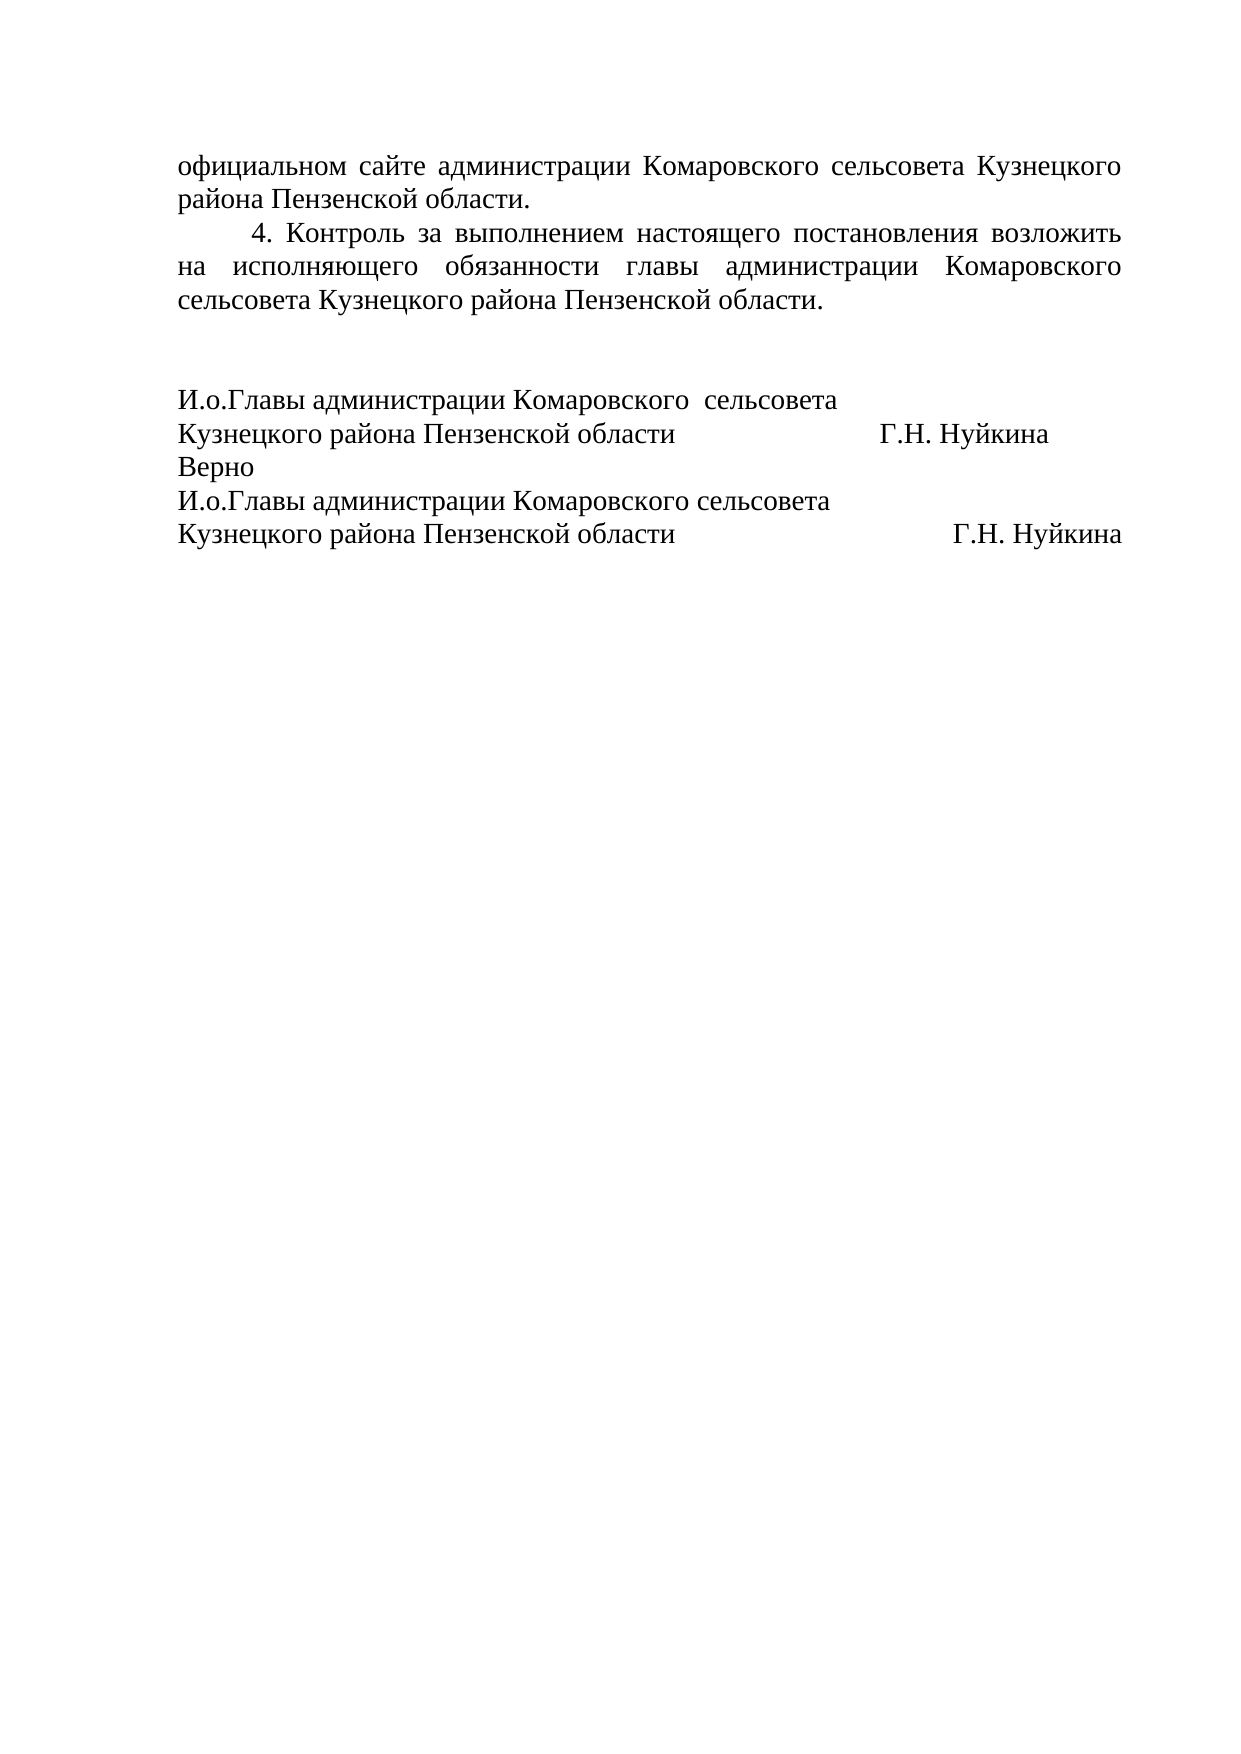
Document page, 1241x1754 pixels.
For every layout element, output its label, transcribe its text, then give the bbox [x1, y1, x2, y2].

text Верно [177, 449, 1122, 483]
text Кузнецкого района Пензенской области Г.Н. Нуйкина [177, 416, 1122, 449]
text И.о.Главы администрации Комаровского сельсовета [177, 483, 1122, 517]
text И.о.Главы администрации Комаровского сельсовета [177, 382, 1122, 416]
text 4. Контроль за выполнением настоящего постановления возложить на исполняющего обязанности главы администрации Комаровского сельсовета Кузнецкого района Пензенской области. [177, 215, 1122, 315]
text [177, 148, 1122, 215]
text Кузнецкого района Пензенской области Г.Н. Нуйкина [177, 517, 1122, 550]
